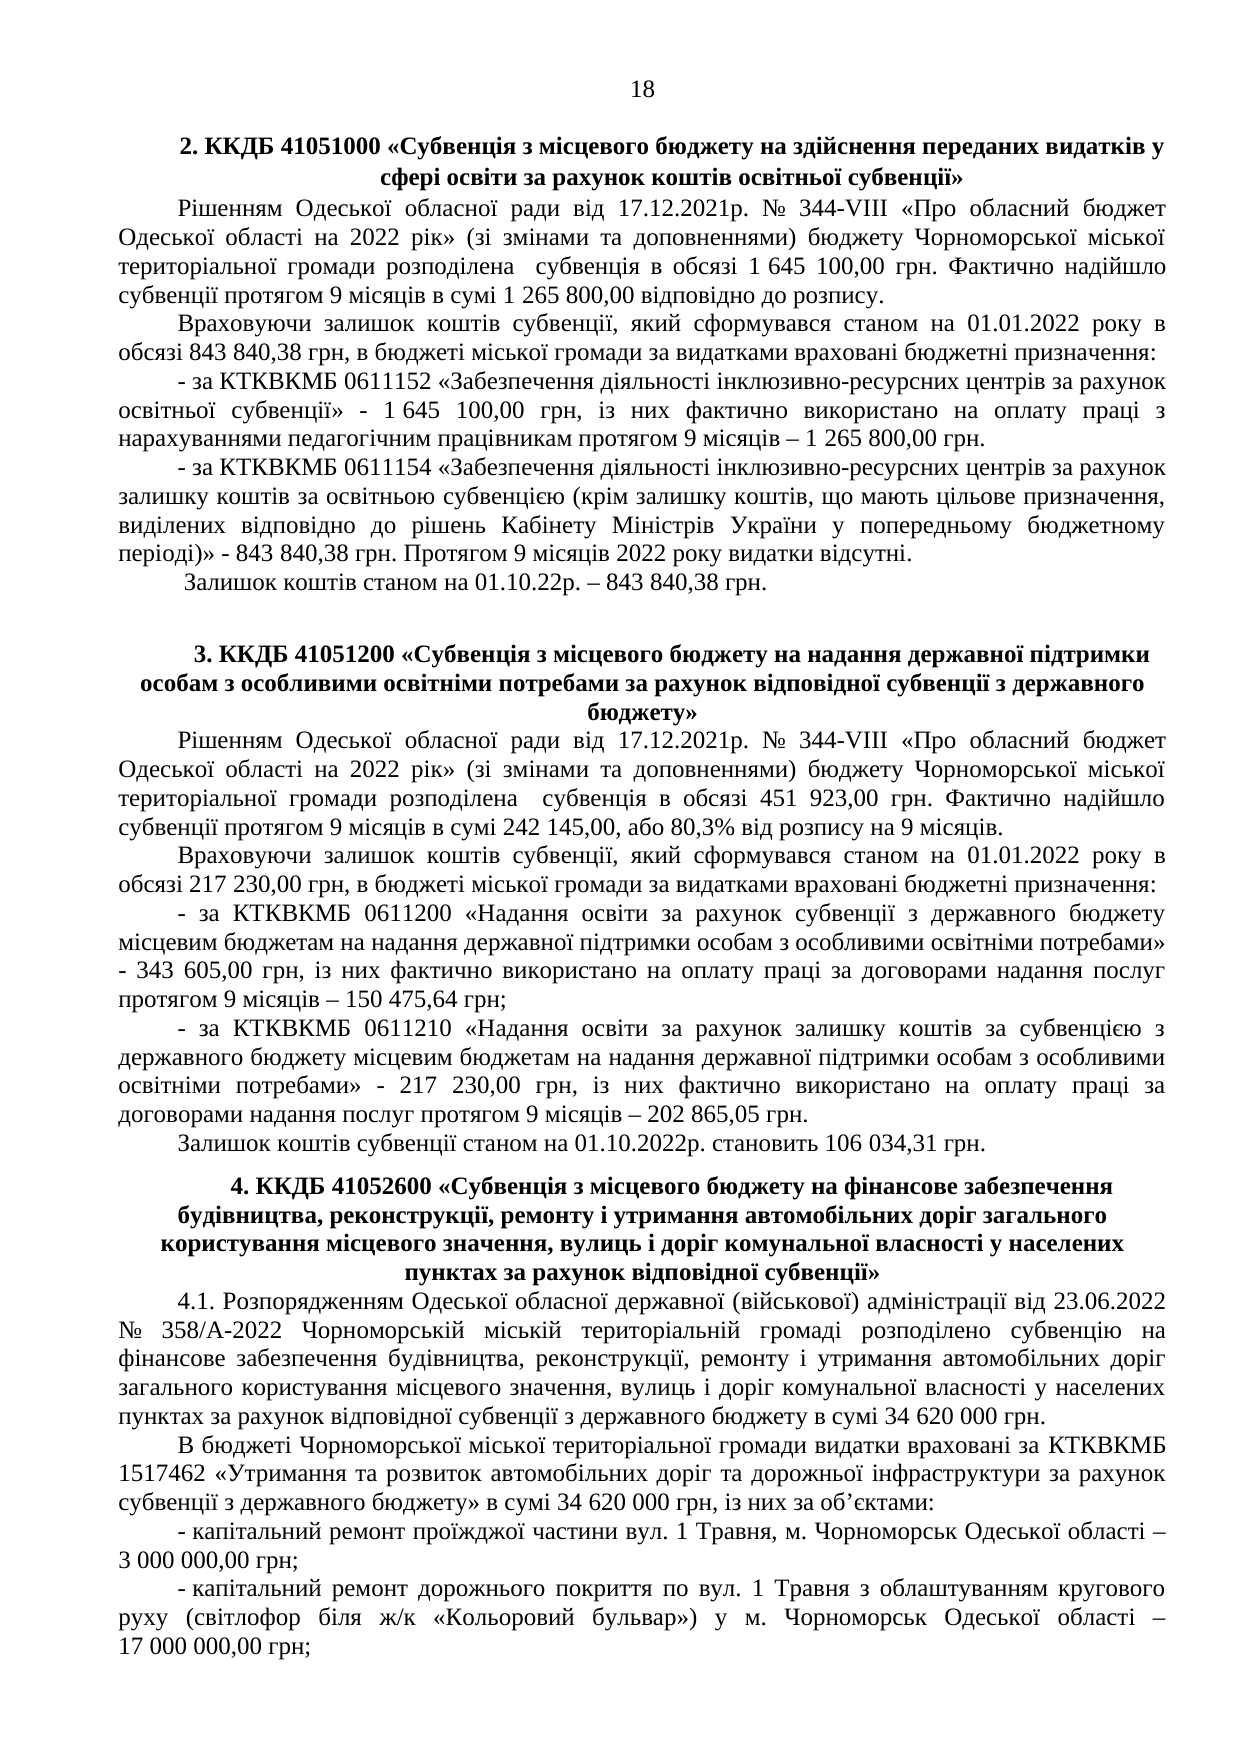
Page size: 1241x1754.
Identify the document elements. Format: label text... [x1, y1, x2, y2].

text - за КТКВКМБ 0611210 «Надання освіти за рахунок залишку коштів за субвенцією з державного бюджету місцевим бюджетам на надання державної підтримки особам з особливими освітніми потребами» - 217 230,00 грн, із них фактично використано на оплату праці за договорами надання послуг протягом 9 місяців – 202 865,05 грн. [118, 1013, 1167, 1128]
text Враховуючи залишок коштів субвенції, який сформувався станом на 01.01.2022 року в обсязі 843 840,38 грн, в бюджеті міської громади за видатками враховані бюджетні призначення: [118, 308, 1167, 366]
text Залишок коштів субвенції станом на 01.10.2022р. становить 106 034,31 грн. [118, 1128, 1167, 1157]
text - за КТКВКМБ 0611152 «Забезпечення діяльності інклюзивно-ресурсних центрів за рахунок освітньої субвенції» - 1 645 100,00 грн, із них фактично використано на оплату праці з нарахуваннями педагогічним працівникам протягом 9 місяців – 1 265 800,00 грн. [118, 366, 1167, 452]
list капітальний ремонт дорожнього покриття по вул. 1 Травня з облаштуванням кругового руху (світлофор біля ж/к «Кольоровий бульвар») у м. Чорноморськ Одеської області – 17 000 000,00 грн; [118, 1573, 1167, 1660]
text 4.1. Розпорядженням Одеської обласної державної (військової) адміністрації від 23.06.2022 № 358/А-2022 Чорноморській міській територіальній громаді розподілено субвенцію на фінансове забезпечення будівництва, реконструкції, ремонту і утримання автомобільних доріг загального користування місцевого значення, вулиць і доріг комунальної власності у населених пунктах за рахунок відповідної субвенції з державного бюджету в сумі 34 620 000 грн. [118, 1286, 1167, 1430]
text Враховуючи залишок коштів субвенції, який сформувався станом на 01.01.2022 року в обсязі 217 230,00 грн, в бюджеті міської громади за видатками враховані бюджетні призначення: [118, 840, 1167, 898]
text 3. ККДБ 41051200 «Субвенція з місцевого бюджету на надання державної підтримки особам з особливими освітніми потребами за рахунок відповідної субвенції з державного бюджету» [118, 639, 1167, 725]
text В бюджеті Чорноморської міської територіальної громади видатки враховані за КТКВКМБ 1517462 «Утримання та розвиток автомобільних доріг та дорожньої інфраструктури за рахунок субвенції з державного бюджету» в сумі 34 620 000 грн, із них за об’єктами: [118, 1430, 1167, 1516]
text Рішенням Одеської обласної ради від 17.12.2021р. № 344-VIII «Про обласний бюджет Одеської області на 2022 рік» (зі змінами та доповненнями) бюджету Чорноморської міської територіальної громади розподілена субвенція в обсязі 1 645 100,00 грн. Фактично надійшло субвенції протягом 9 місяців в сумі 1 265 800,00 відповідно до розпису. [118, 193, 1167, 308]
list 2. ККДБ 41051000 «Субвенція з місцевого бюджету на здійснення переданих видатків у сфері освіти за рахунок коштів освітньої субвенції» [177, 131, 1167, 191]
text - за КТКВКМБ 0611154 «Забезпечення діяльності інклюзивно-ресурсних центрів за рахунок залишку коштів за освітньою субвенцією (крім залишку коштів, що мають цільове призначення, виділених відповідно до рішень Кабінету Міністрів України у попередньому бюджетному періоді)» - 843 840,38 грн. Протягом 9 місяців 2022 року видатки відсутні. [118, 452, 1167, 567]
text - за КТКВКМБ 0611200 «Надання освіти за рахунок субвенції з державного бюджету місцевим бюджетам на надання державної підтримки особам з особливими освітніми потребами» - 343 605,00 грн, із них фактично використано на оплату праці за договорами надання послуг протягом 9 місяців – 150 475,64 грн; [118, 898, 1167, 1013]
list капітальний ремонт проїжджої частини вул. 1 Травня, м. Чорноморськ Одеської області – 3 000 000,00 грн; [118, 1516, 1167, 1573]
text 4. ККДБ 41052600 «Субвенція з місцевого бюджету на фінансове забезпечення будівництва, реконструкції, ремонту і утримання автомобільних доріг загального користування місцевого значення, вулиць і доріг комунальної власності у населених пунктах за рахунок відповідної субвенції» [118, 1171, 1167, 1286]
text Рішенням Одеської обласної ради від 17.12.2021р. № 344-VIII «Про обласний бюджет Одеської області на 2022 рік» (зі змінами та доповненнями) бюджету Чорноморської міської територіальної громади розподілена субвенція в обсязі 451 923,00 грн. Фактично надійшло субвенції протягом 9 місяців в сумі 242 145,00, або 80,3% від розпису на 9 місяців. [118, 725, 1167, 840]
text Залишок коштів станом на 01.10.22р. – 843 840,38 грн. [118, 567, 1167, 596]
